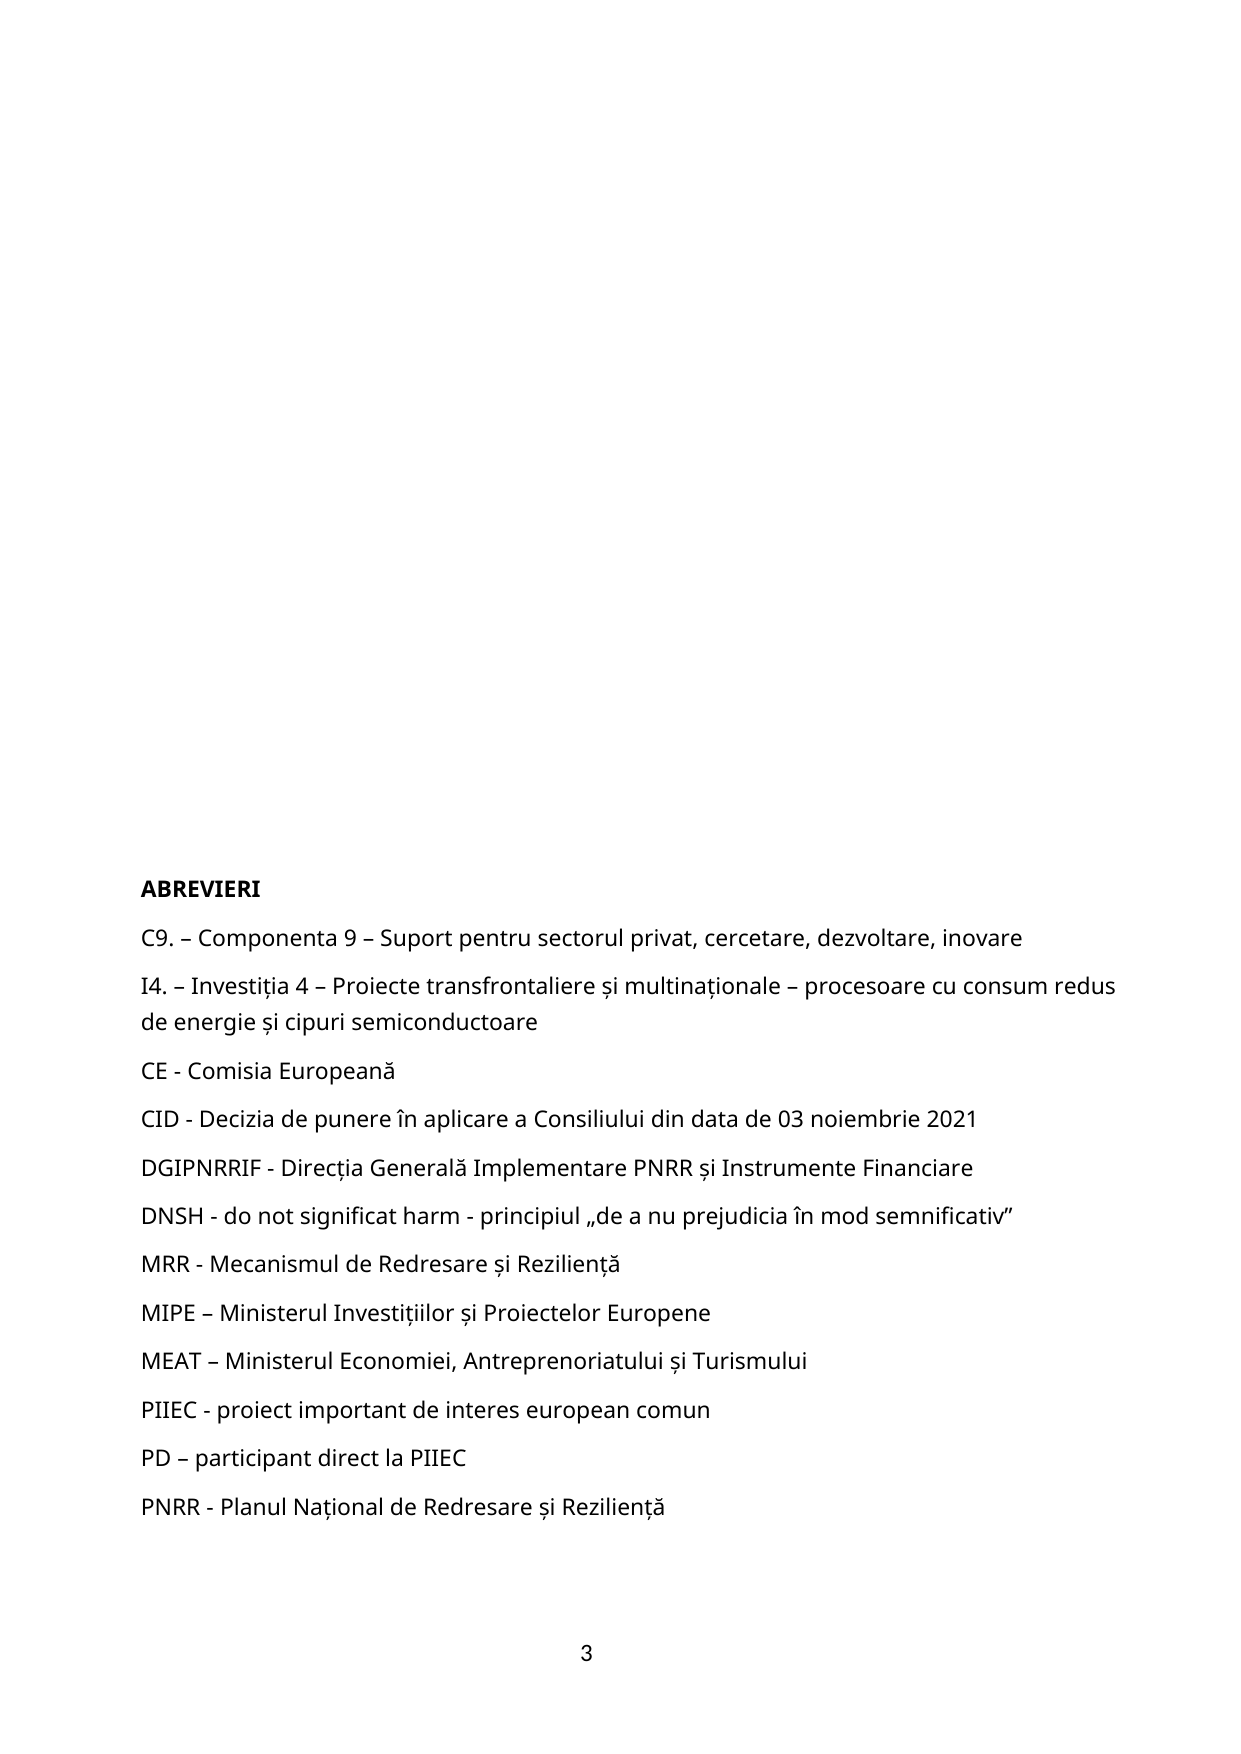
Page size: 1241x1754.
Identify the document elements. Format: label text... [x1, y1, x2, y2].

text MEAT – Ministerul Economiei, Antreprenoriatului și Turismului [141, 1345, 1135, 1377]
text CID - Decizia de punere în aplicare a Consiliului din data de 03 noiembrie 2021 [141, 1103, 1135, 1134]
text CE - Comisia Europeană [141, 1055, 1135, 1086]
text MRR - Mecanismul de Redresare și Reziliență [141, 1248, 1135, 1280]
text DNSH - do not significat harm - principiul „de a nu prejudicia în mod semnificativ” [141, 1200, 1135, 1231]
text MIPE – Ministerul Investițiilor și Proiectelor Europene [141, 1297, 1135, 1328]
text PIIEC - proiect important de interes european comun [141, 1394, 1135, 1425]
text ABREVIERI [141, 873, 1135, 905]
text PNRR - Planul Național de Redresare și Reziliență [141, 1491, 1135, 1522]
text DGIPNRRIF - Direcția Generală Implementare PNRR și Instrumente Financiare [141, 1152, 1135, 1183]
text I4. – Investiția 4 – Proiecte transfrontaliere și multinaționale – procesoare cu consum redus de energie și cipuri semiconductoare [141, 970, 1135, 1037]
text PD – participant direct la PIIEC [141, 1442, 1135, 1473]
text C9. – Componenta 9 – Suport pentru sectorul privat, cercetare, dezvoltare, inovare [141, 922, 1135, 953]
